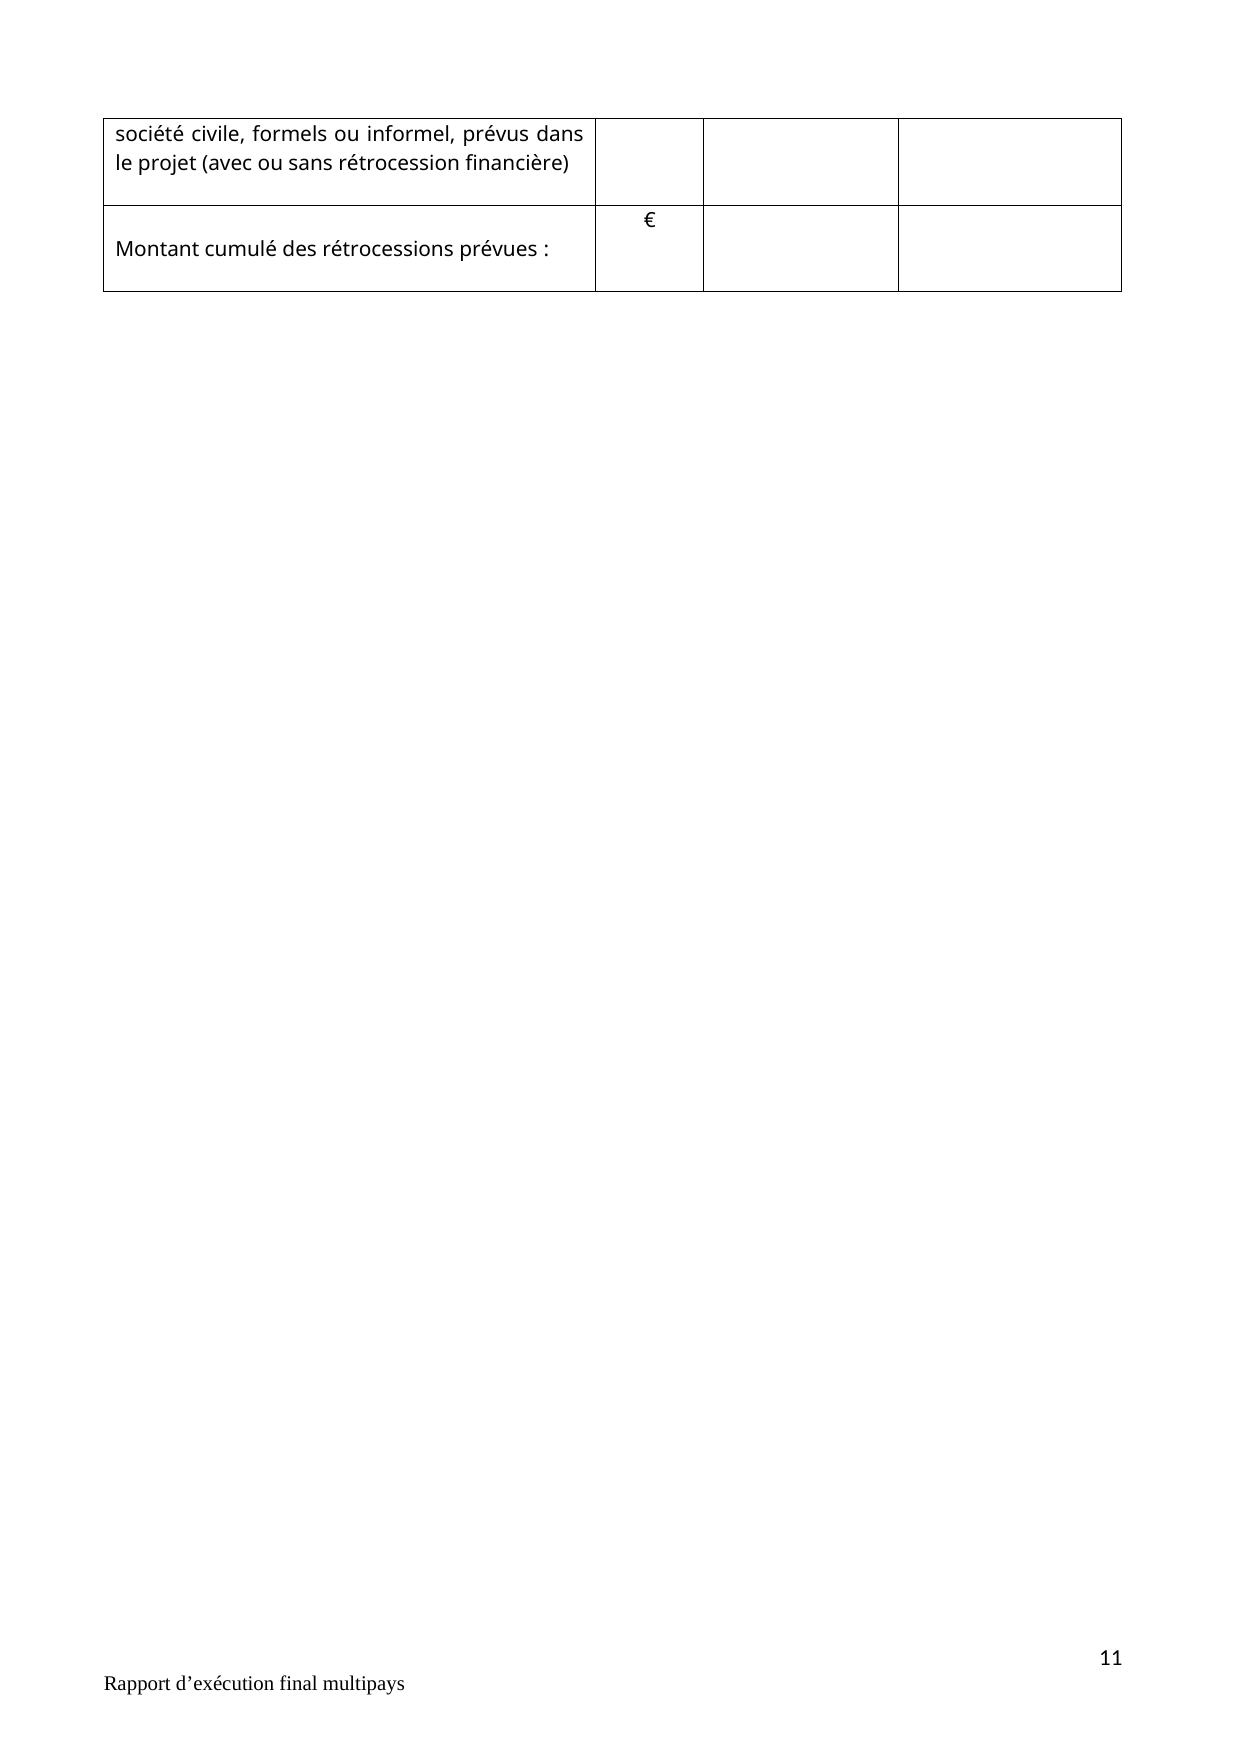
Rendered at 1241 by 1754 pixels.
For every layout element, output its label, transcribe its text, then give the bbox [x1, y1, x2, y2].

table_cell [704, 119, 898, 204]
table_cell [104, 119, 595, 204]
table_cell [899, 119, 1121, 204]
table_cell Montant cumulé des rétrocessions prévues : [104, 206, 595, 291]
table_cell [704, 206, 898, 291]
table_cell € [596, 206, 703, 291]
table_cell [899, 206, 1121, 291]
table_cell Nb [596, 119, 703, 204]
